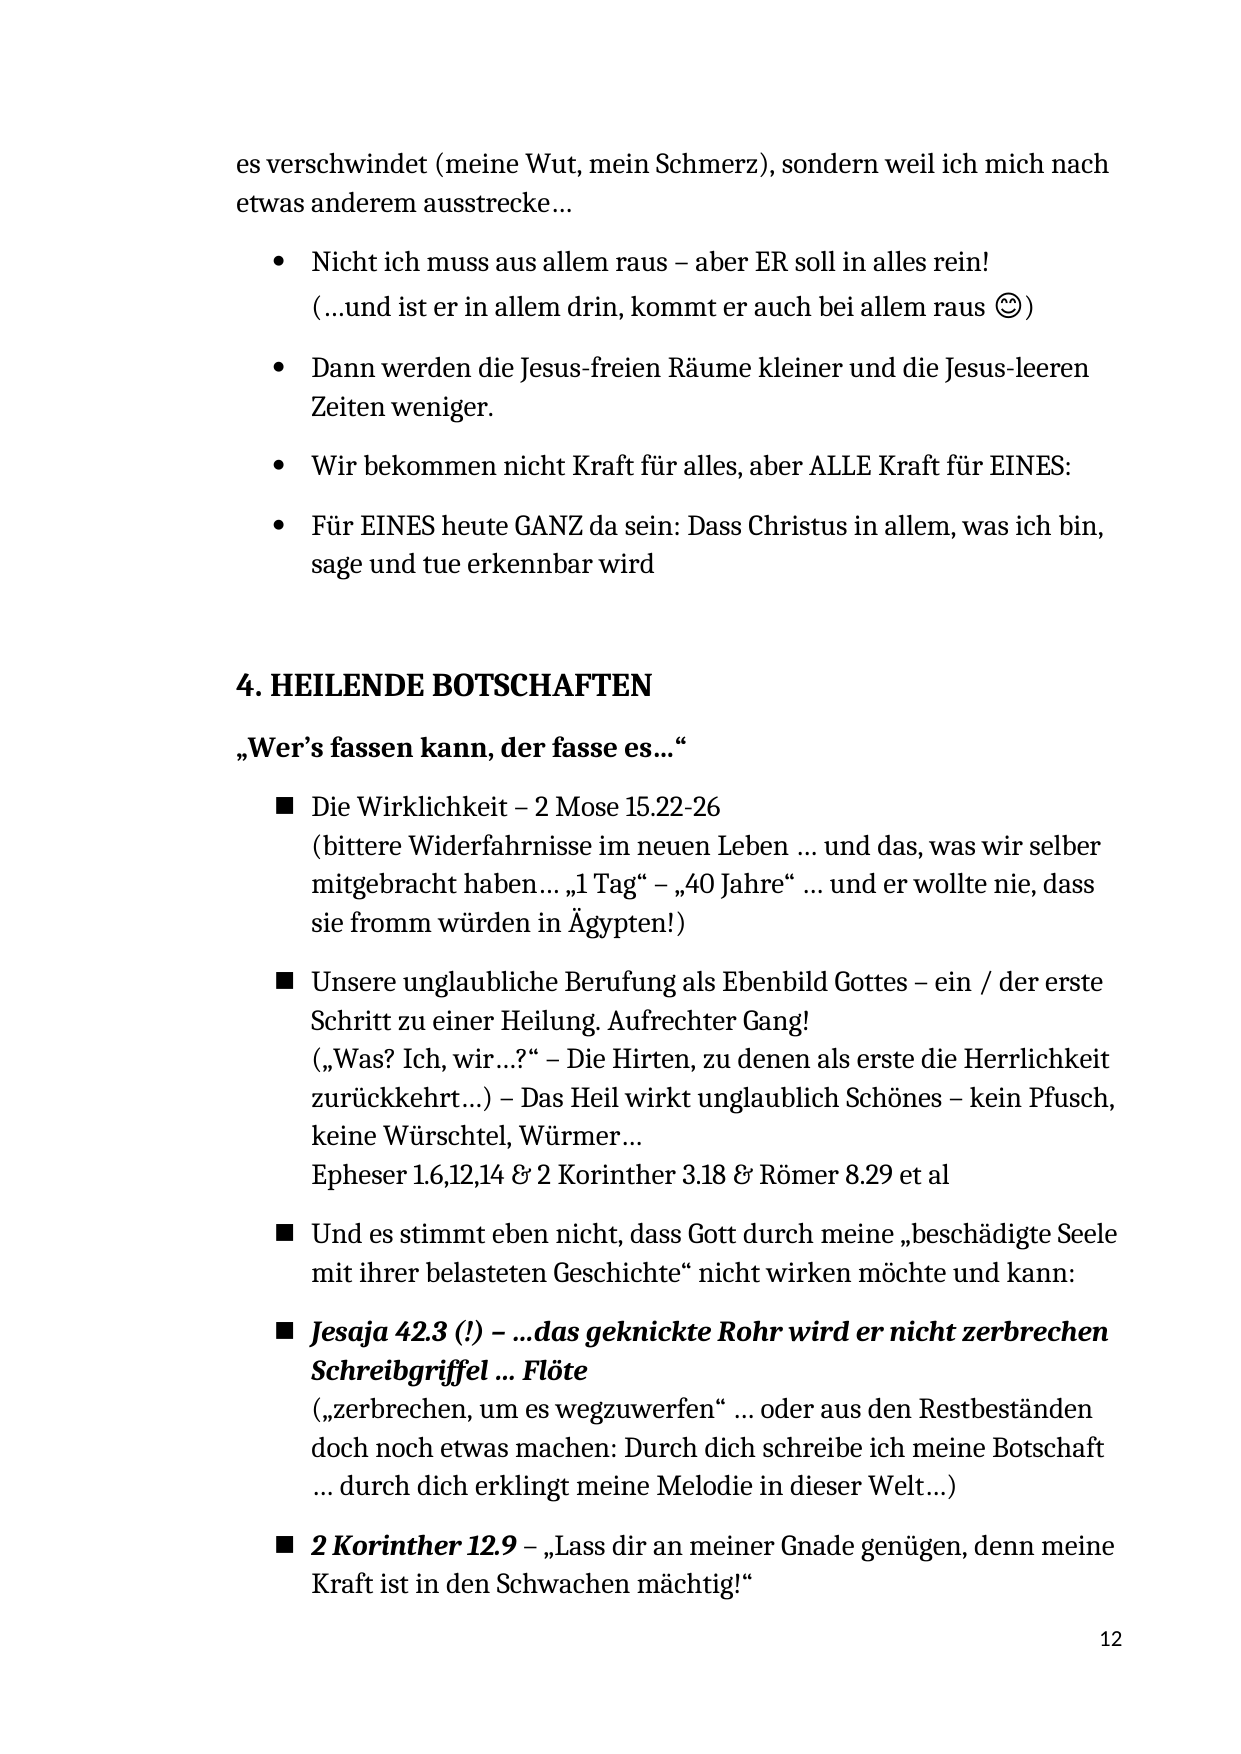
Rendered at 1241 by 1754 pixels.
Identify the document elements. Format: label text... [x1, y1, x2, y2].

list Und es stimmt eben nicht, dass Gott durch meine „beschädigte Seele mit ihrer belasteten Geschichte“ nicht wirken möchte und kann: [274, 1217, 1122, 1289]
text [236, 148, 1122, 220]
list Unsere unglaubliche Berufung als Ebenbild Gottes – ein / der erste Schritt zu einer Heilung. Aufrechter Gang! („Was? Ich, wir…?“ – Die Hirten, zu denen als erste die Herrlichkeit zurückkehrt…) – Das Heil wirkt unglaublich Schönes – kein Pfusch, keine Würschtel, Würmer… Epheser 1.6,12,14 & 2 Korinther 3.18 & Römer 8.29 et al [274, 965, 1122, 1192]
list Nicht ich muss aus allem raus – aber ER soll in alles rein! (…und ist er in allem drin, kommt er auch bei allem raus ) [274, 246, 1122, 325]
list Wir bekommen nicht Kraft für alles, aber ALLE Kraft für EINES: [274, 449, 1122, 483]
list Dann werden die Jesus-freien Räume kleiner und die Jesus-leeren Zeiten weniger. [274, 352, 1122, 424]
text 4. HEILENDE BOTSCHAFTEN [236, 666, 1122, 704]
list Für EINES heute GANZ da sein: Dass Christus in allem, was ich bin, sage und tue erkennbar wird [274, 509, 1122, 581]
text „Wer’s fassen kann, der fasse es…“ [236, 731, 1122, 764]
list Jesaja 42.3 (!) – …das geknickte Rohr wird er nicht zerbrechen Schreibgriffel … Flöte („zerbrechen, um es wegzuwerfen“ … oder aus den Restbeständen doch noch etwas machen: Durch dich schreibe ich meine Botschaft … durch dich erklingt meine Melodie in dieser Welt…) [274, 1315, 1122, 1503]
list Die Wirklichkeit – 2 Mose 15.22-26 (bittere Widerfahrnisse im neuen Leben … und das, was wir selber mitgebracht haben… „1 Tag“ – „40 Jahre“ … und er wollte nie, dass sie fromm würden in Ägypten!) [274, 790, 1122, 939]
list 2 Korinther 12.9 – „Lass dir an meiner Gnade genügen, denn meine Kraft ist in den Schwachen mächtig!“ [274, 1529, 1122, 1601]
